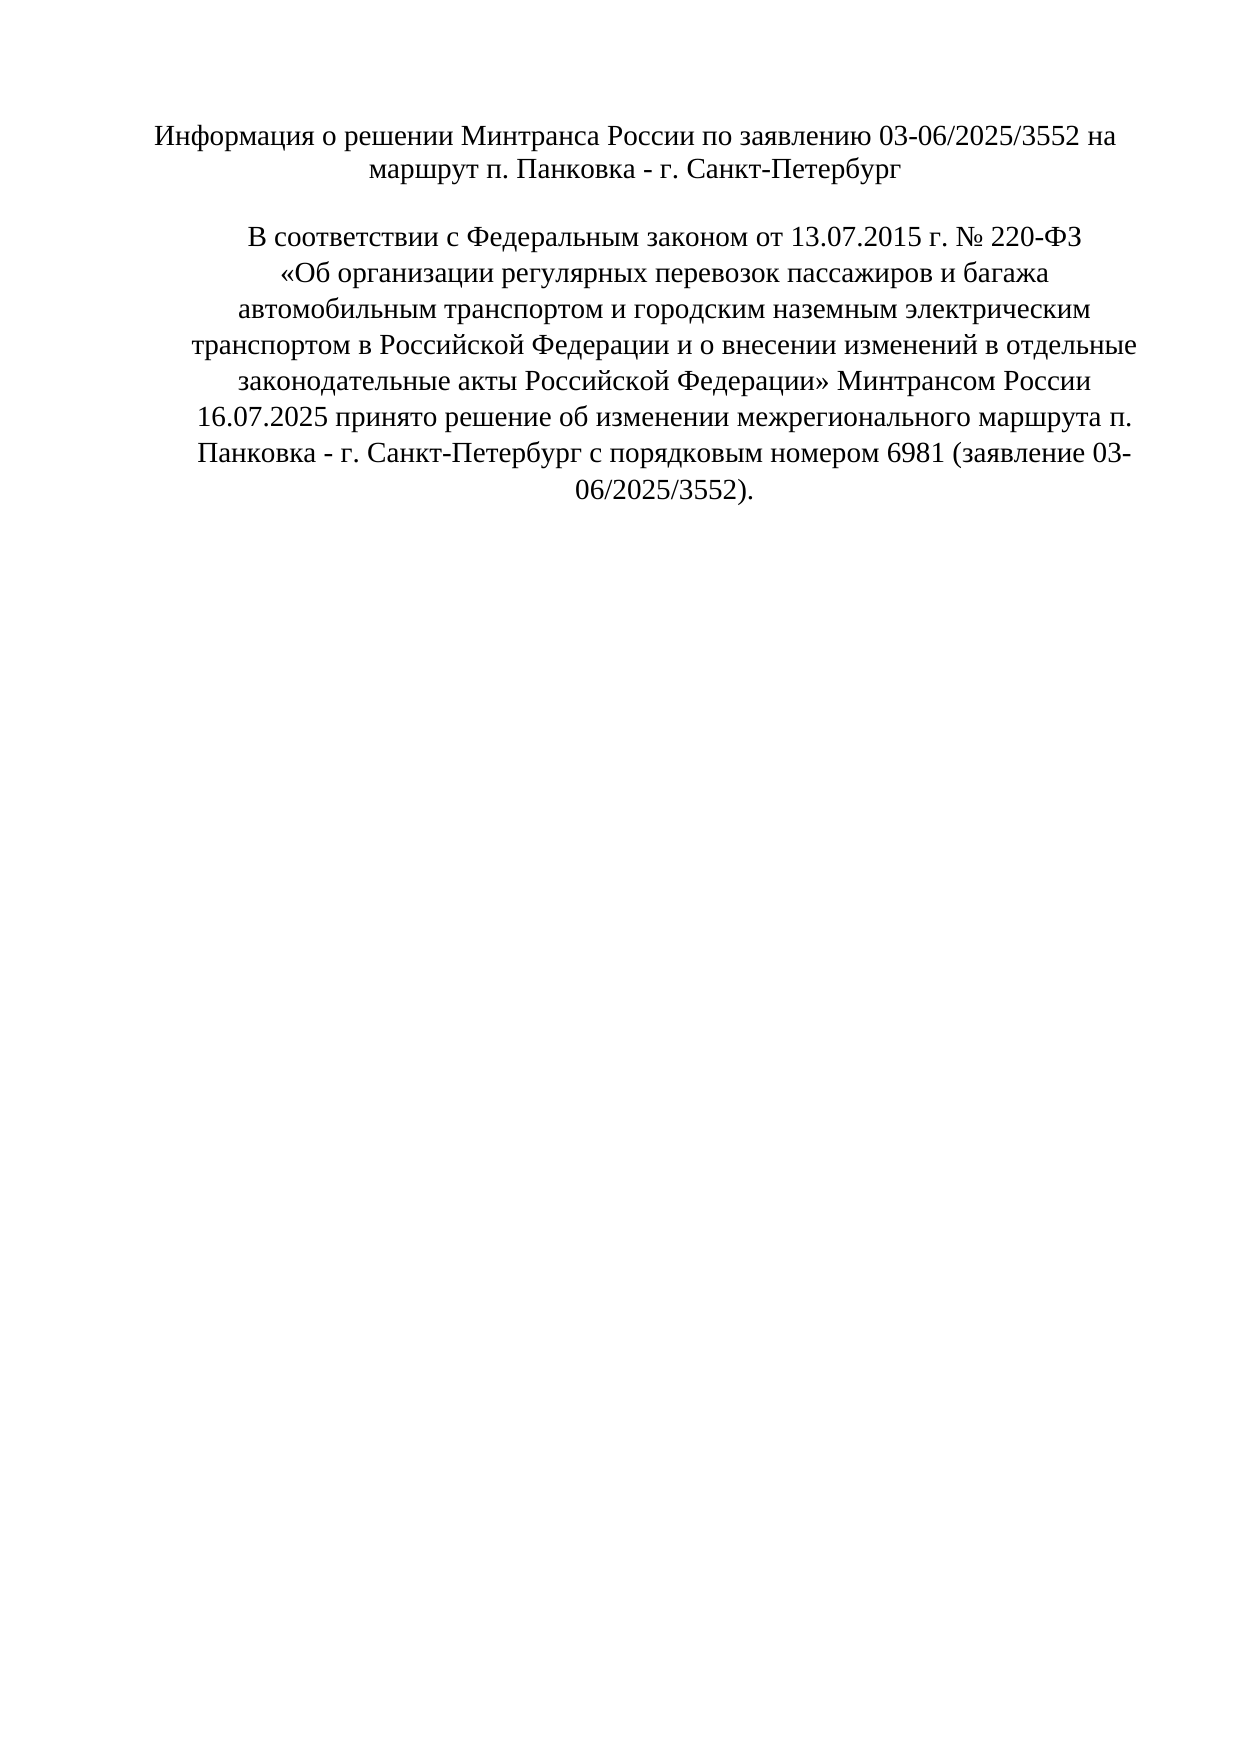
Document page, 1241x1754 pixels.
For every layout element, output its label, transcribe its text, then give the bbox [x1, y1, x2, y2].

text Информация о решении Минтранса России по заявлению 03-06/2025/3552 на маршрут п. Панковка - г. Санкт-Петербург [118, 118, 1152, 185]
text В соответствии с Федеральным законом от 13.07.2015 г. № 220-ФЗ «Об организации регулярных перевозок пассажиров и багажа автомобильным транспортом и городским наземным электрическим транспортом в Российской Федерации и о внесении изменений в отдельные законодательные акты Российской Федерации» Минтрансом России 16.07.2025 принято решение об изменении межрегионального маршрута п. Панковка - г. Санкт-Петербург с порядковым номером 6981 (заявление 03-06/2025/3552). [177, 219, 1152, 505]
